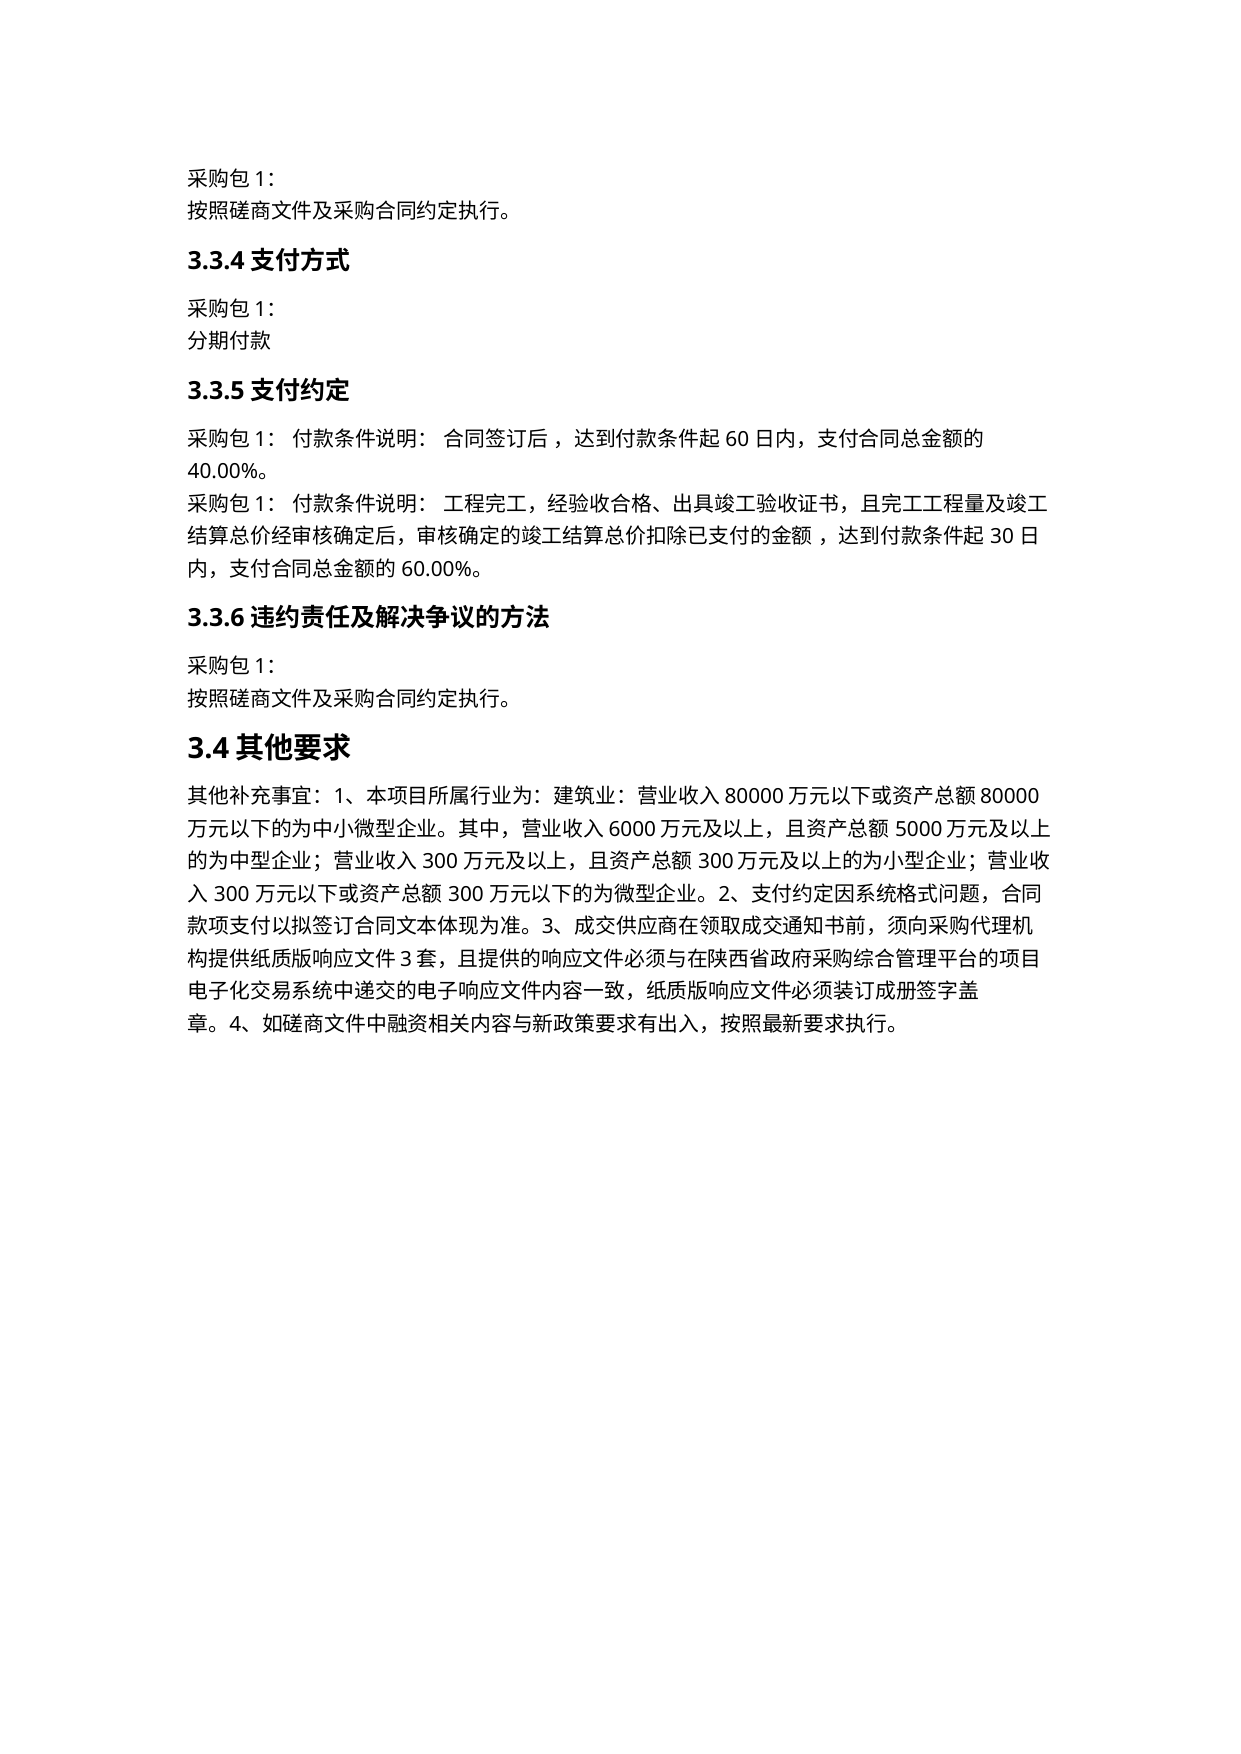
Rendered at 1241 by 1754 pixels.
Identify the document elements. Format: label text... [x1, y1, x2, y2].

text 分期付款 [187, 324, 1053, 357]
text 3.3.4支付方式 [187, 227, 1053, 292]
text 采购包1： [187, 162, 1053, 194]
text 3.3.6违约责任及解决争议的方法 [187, 584, 1053, 649]
text 采购包1： 付款条件说明： 工程完工，经验收合格、出具竣工验收证书，且完工工程量及竣工结算总价经审核确定后，审核确定的竣工结算总价扣除已支付的金额 ，达到付款条件起 30 日内，支付合同总金额的 60.00%。 [187, 487, 1053, 584]
text 按照磋商文件及采购合同约定执行。 [187, 194, 1053, 227]
text 其他补充事宜：1、本项目所属行业为：建筑业：营业收入80000万元以下或资产总额80000万元以下的为中小微型企业。其中，营业收入6000万元及以上，且资产总额 5000万元及以上的为中型企业；营业收入 300 万元及以上，且资产总额 300万元及以上的为小型企业；营业收入 300 万元以下或资产总额 300 万元以下的为微型企业。2、支付约定因系统格式问题，合同款项支付以拟签订合同文本体现为准。3、成交供应商在领取成交通知书前，须向采购代理机构提供纸质版响应文件3套，且提供的响应文件必须与在陕西省政府采购综合管理平台的项目电子化交易系统中递交的电子响应文件内容一致，纸质版响应文件必须装订成册签字盖章。4、如磋商文件中融资相关内容与新政策要求有出入，按照最新要求执行。 [187, 779, 1053, 1039]
text 采购包1： 付款条件说明： 合同签订后 ，达到付款条件起 60 日内，支付合同总金额的 40.00%。 [187, 422, 1053, 487]
text 3.3.5支付约定 [187, 357, 1053, 422]
text 按照磋商文件及采购合同约定执行。 [187, 682, 1053, 714]
text 采购包1： [187, 292, 1053, 324]
text 采购包1： [187, 649, 1053, 682]
text 3.4其他要求 [187, 714, 1053, 779]
